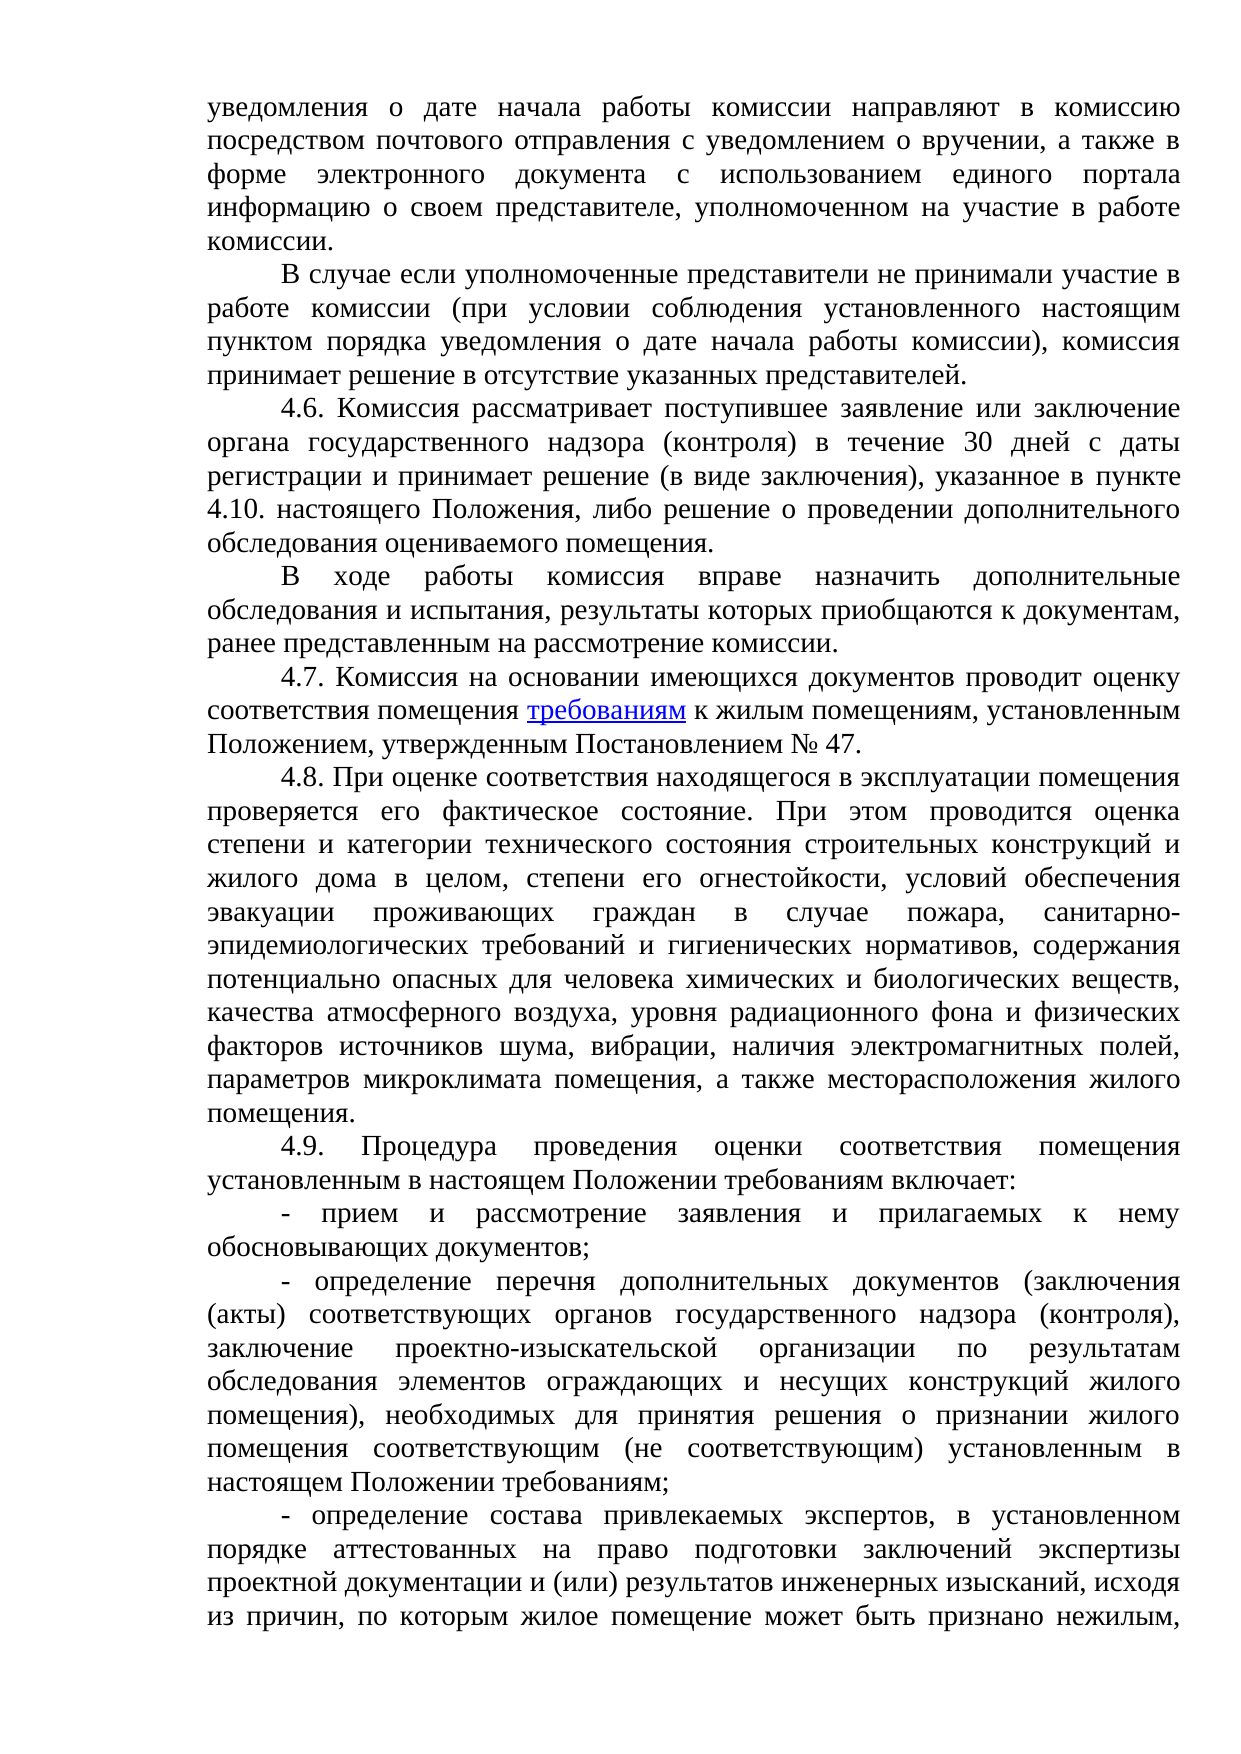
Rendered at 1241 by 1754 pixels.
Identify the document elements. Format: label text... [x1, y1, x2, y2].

text В случае если уполномоченные представители не принимали участие в работе комиссии (при условии соблюдения установленного настоящим пунктом порядка уведомления о дате начала работы комиссии), комиссия принимает решение в отсутствие указанных представителей. [207, 256, 1181, 391]
text - прием и рассмотрение заявления и прилагаемых к нему обосновывающих документов; [207, 1196, 1181, 1263]
text - определение перечня дополнительных документов (заключения (акты) соответствующих органов государственного надзора (контроля), заключение проектно-изыскательской организации по результатам обследования элементов ограждающих и несущих конструкций жилого помещения), необходимых для принятия решения о признании жилого помещения соответствующим (не соответствующим) установленным в настоящем Положении требованиям; [207, 1263, 1181, 1497]
text 4.7. Комиссия на основании имеющихся документов проводит оценку соответствия помещения требованиям к жилым помещениям, установленным Положением, утвержденным Постановлением № 47. [207, 659, 1181, 759]
text В ходе работы комиссия вправе назначить дополнительные обследования и испытания, результаты которых приобщаются к документам, ранее представленным на рассмотрение комиссии. [207, 558, 1181, 659]
text 4.6. Комиссия рассматривает поступившее заявление или заключение органа государственного надзора (контроля) в течение 30 дней с даты регистрации и принимает решение (в виде заключения), указанное в пункте 4.10. настоящего Положения, либо решение о проведении дополнительного обследования оцениваемого помещения. [207, 391, 1181, 558]
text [207, 89, 1181, 256]
text 4.8. При оценке соответствия находящегося в эксплуатации помещения проверяется его фактическое состояние. При этом проводится оценка степени и категории технического состояния строительных конструкций и жилого дома в целом, степени его огнестойкости, условий обеспечения эвакуации проживающих граждан в случае пожара, санитарно-эпидемиологических требований и гигиенических нормативов, содержания потенциально опасных для человека химических и биологических веществ, качества атмосферного воздуха, уровня радиационного фона и физических факторов источников шума, вибрации, наличия электромагнитных полей, параметров микроклимата помещения, а также месторасположения жилого помещения. [207, 759, 1181, 1128]
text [207, 1497, 1181, 1632]
text 4.9. Процедура проведения оценки соответствия помещения установленным в настоящем Положении требованиям включает: [207, 1128, 1181, 1196]
